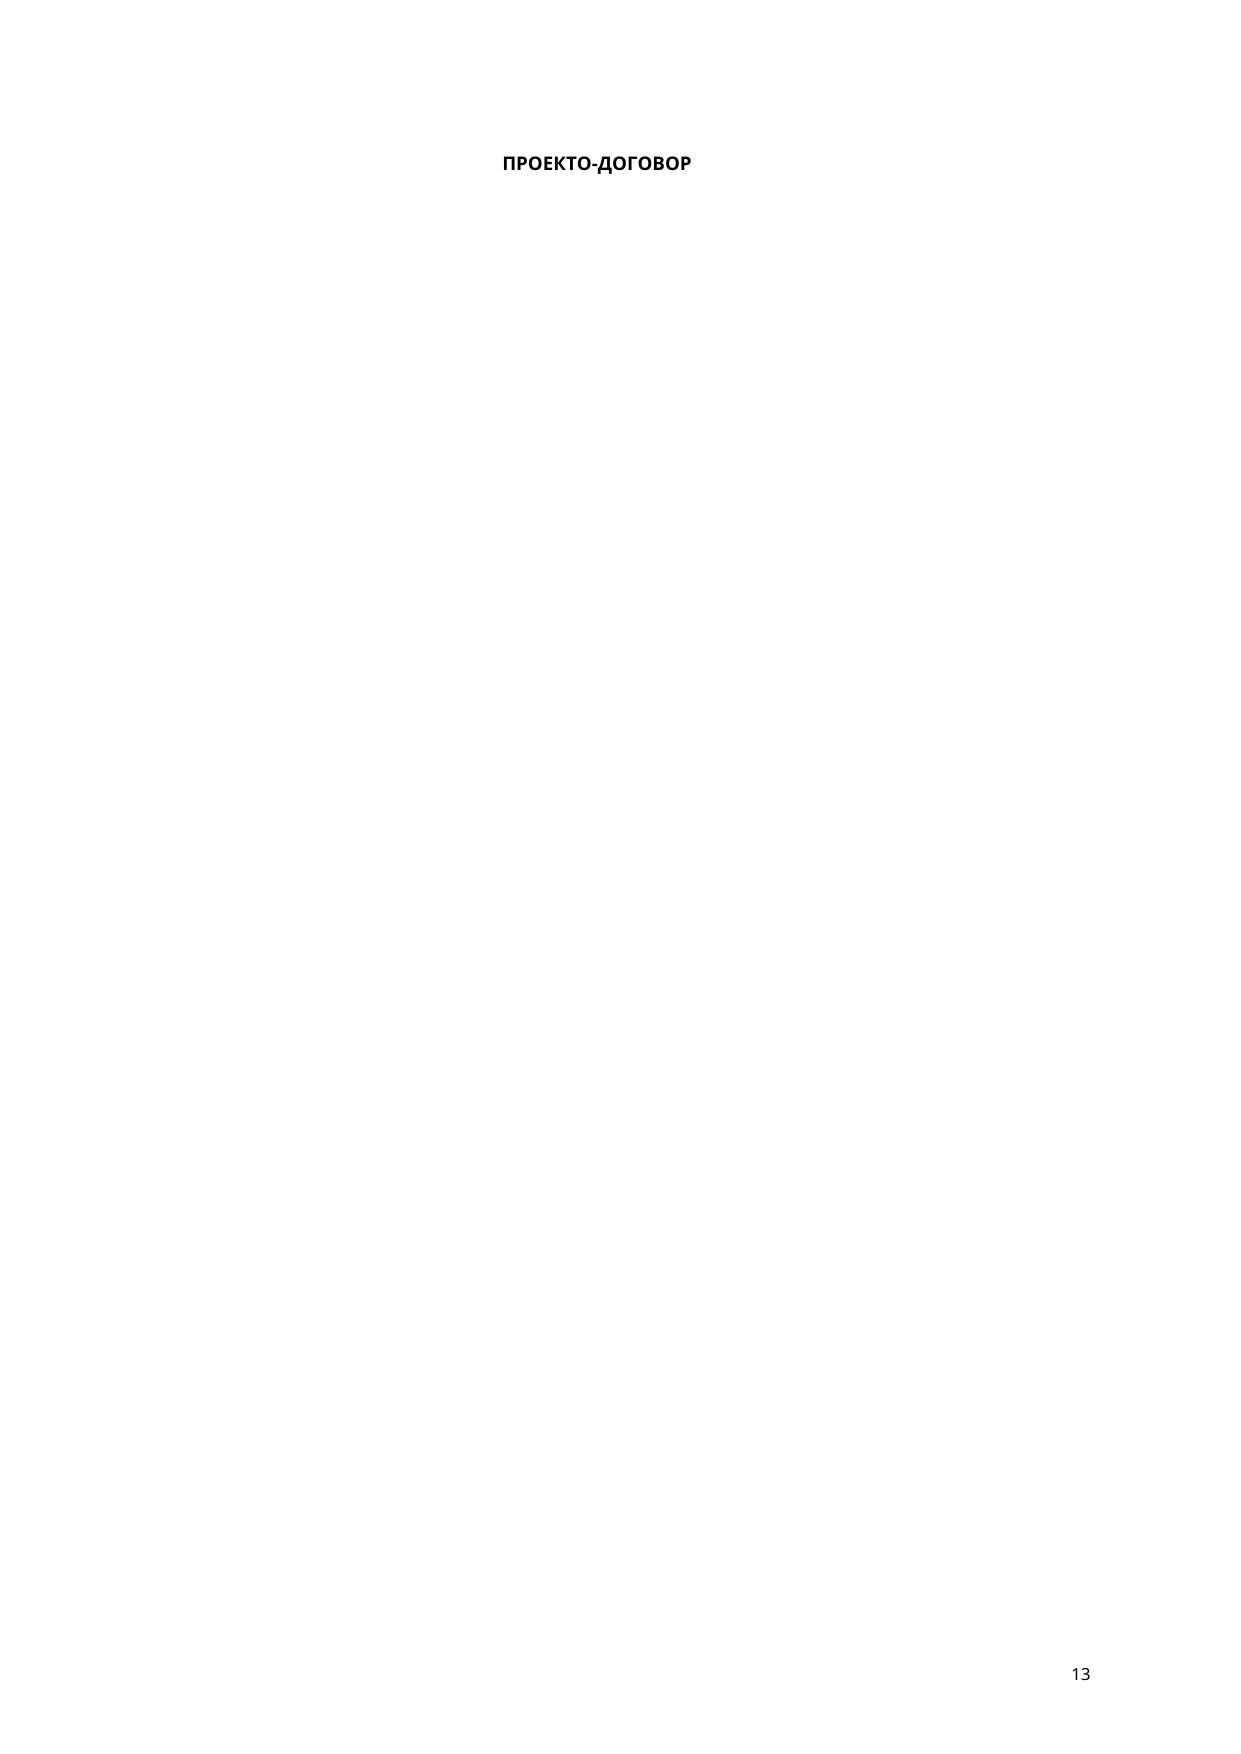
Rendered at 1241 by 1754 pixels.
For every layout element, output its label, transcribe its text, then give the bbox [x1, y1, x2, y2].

text ПРОЕКТО-ДОГОВОР [103, 150, 1090, 176]
